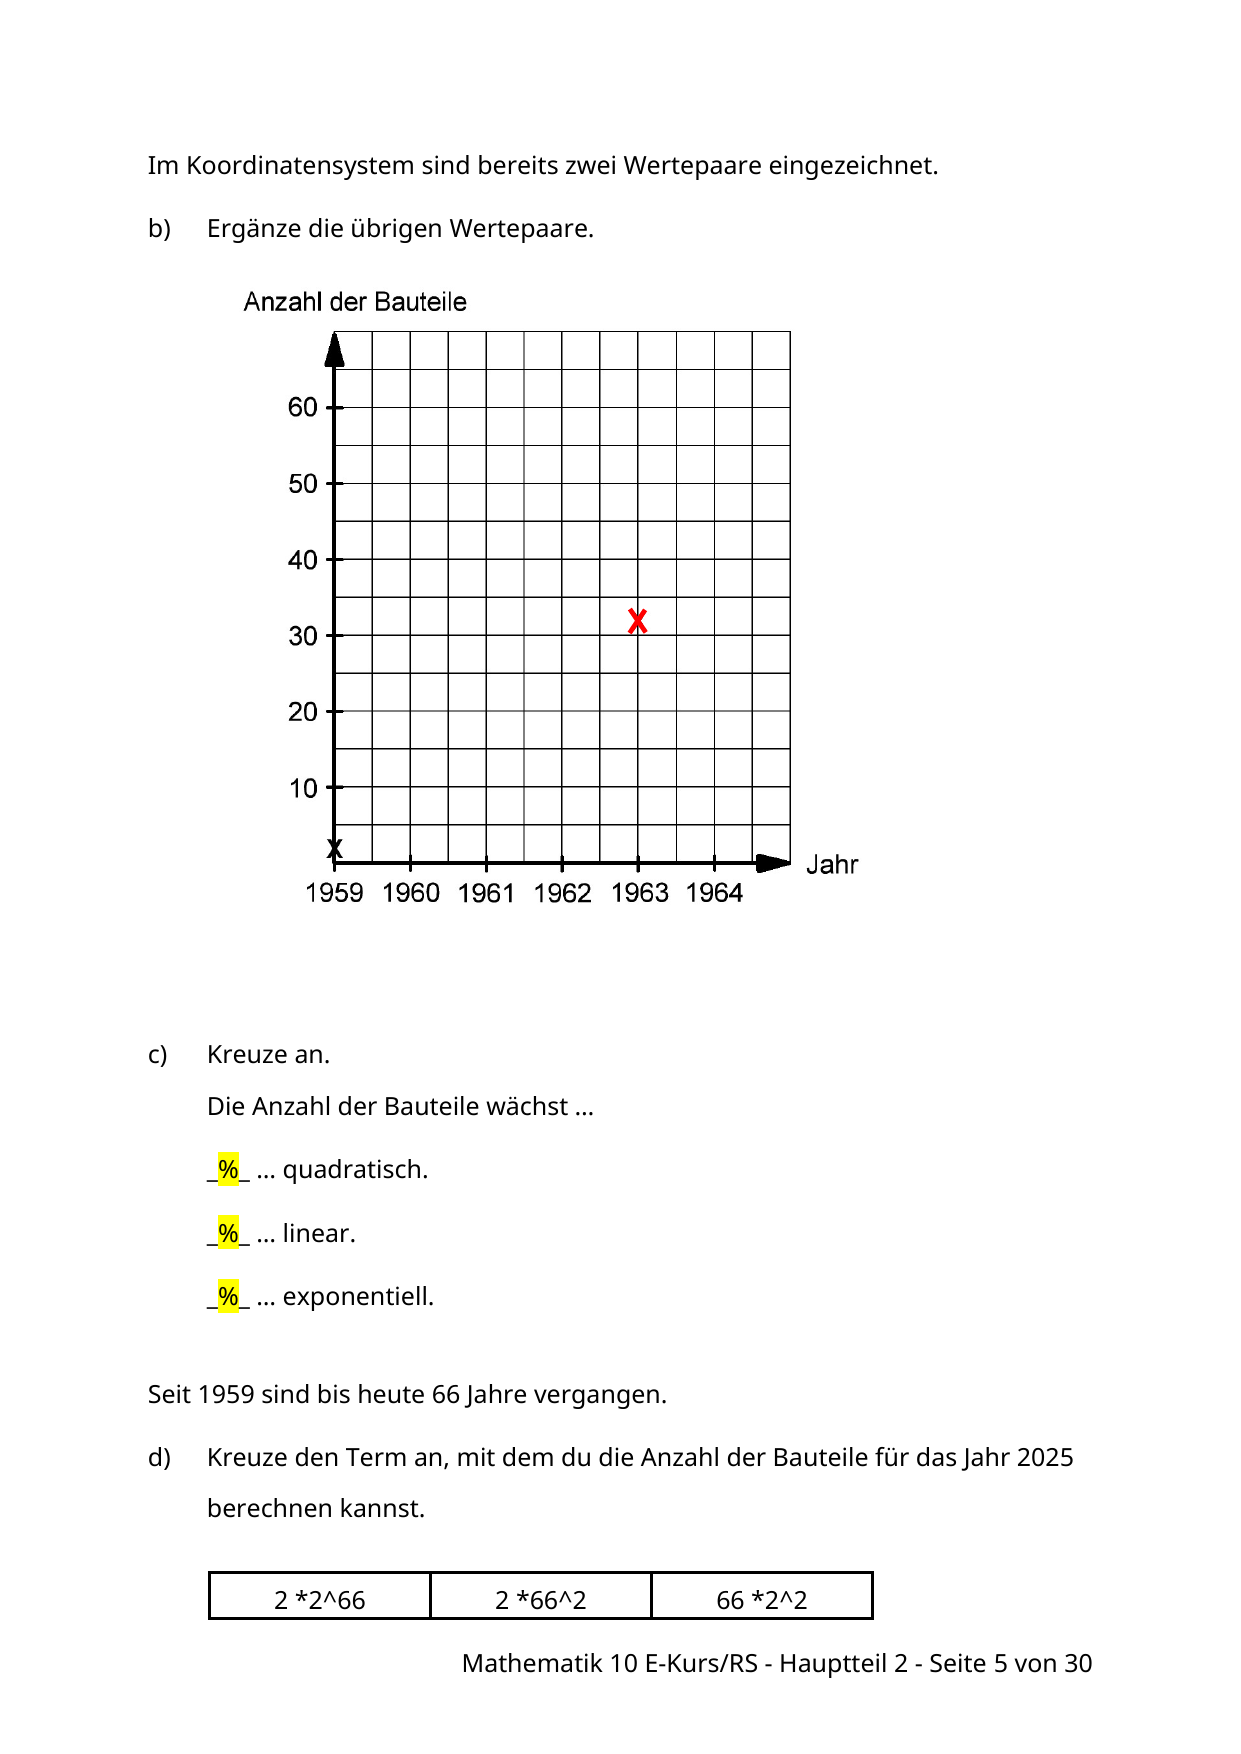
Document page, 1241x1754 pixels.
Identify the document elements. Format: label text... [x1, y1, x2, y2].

list b) Ergänze die übrigen Wertepaare. [148, 211, 1093, 245]
table_header 2 *2^66 [211, 1574, 429, 1617]
table_header 2 *66^2 [432, 1574, 650, 1617]
list c) Kreuze an. Die Anzahl der Bauteile wächst … [148, 1037, 1093, 1122]
list d) Kreuze den Term an, mit dem du die Anzahl der Bauteile für das Jahr 2025 berechnen kannst. [148, 1440, 1093, 1525]
text Seit 1959 sind bis heute 66 Jahre vergangen. [148, 1376, 1093, 1411]
picture [213, 256, 889, 939]
list _%_ … exponentiell. [239, 1279, 1093, 1313]
text Im Koordinatensystem sind bereits zwei Wertepaare eingezeichnet. [148, 148, 1093, 182]
list _%_ … linear. [239, 1215, 1093, 1249]
list _%_ … quadratisch. [239, 1152, 1093, 1186]
table_header 66 *2^2 [653, 1574, 871, 1617]
